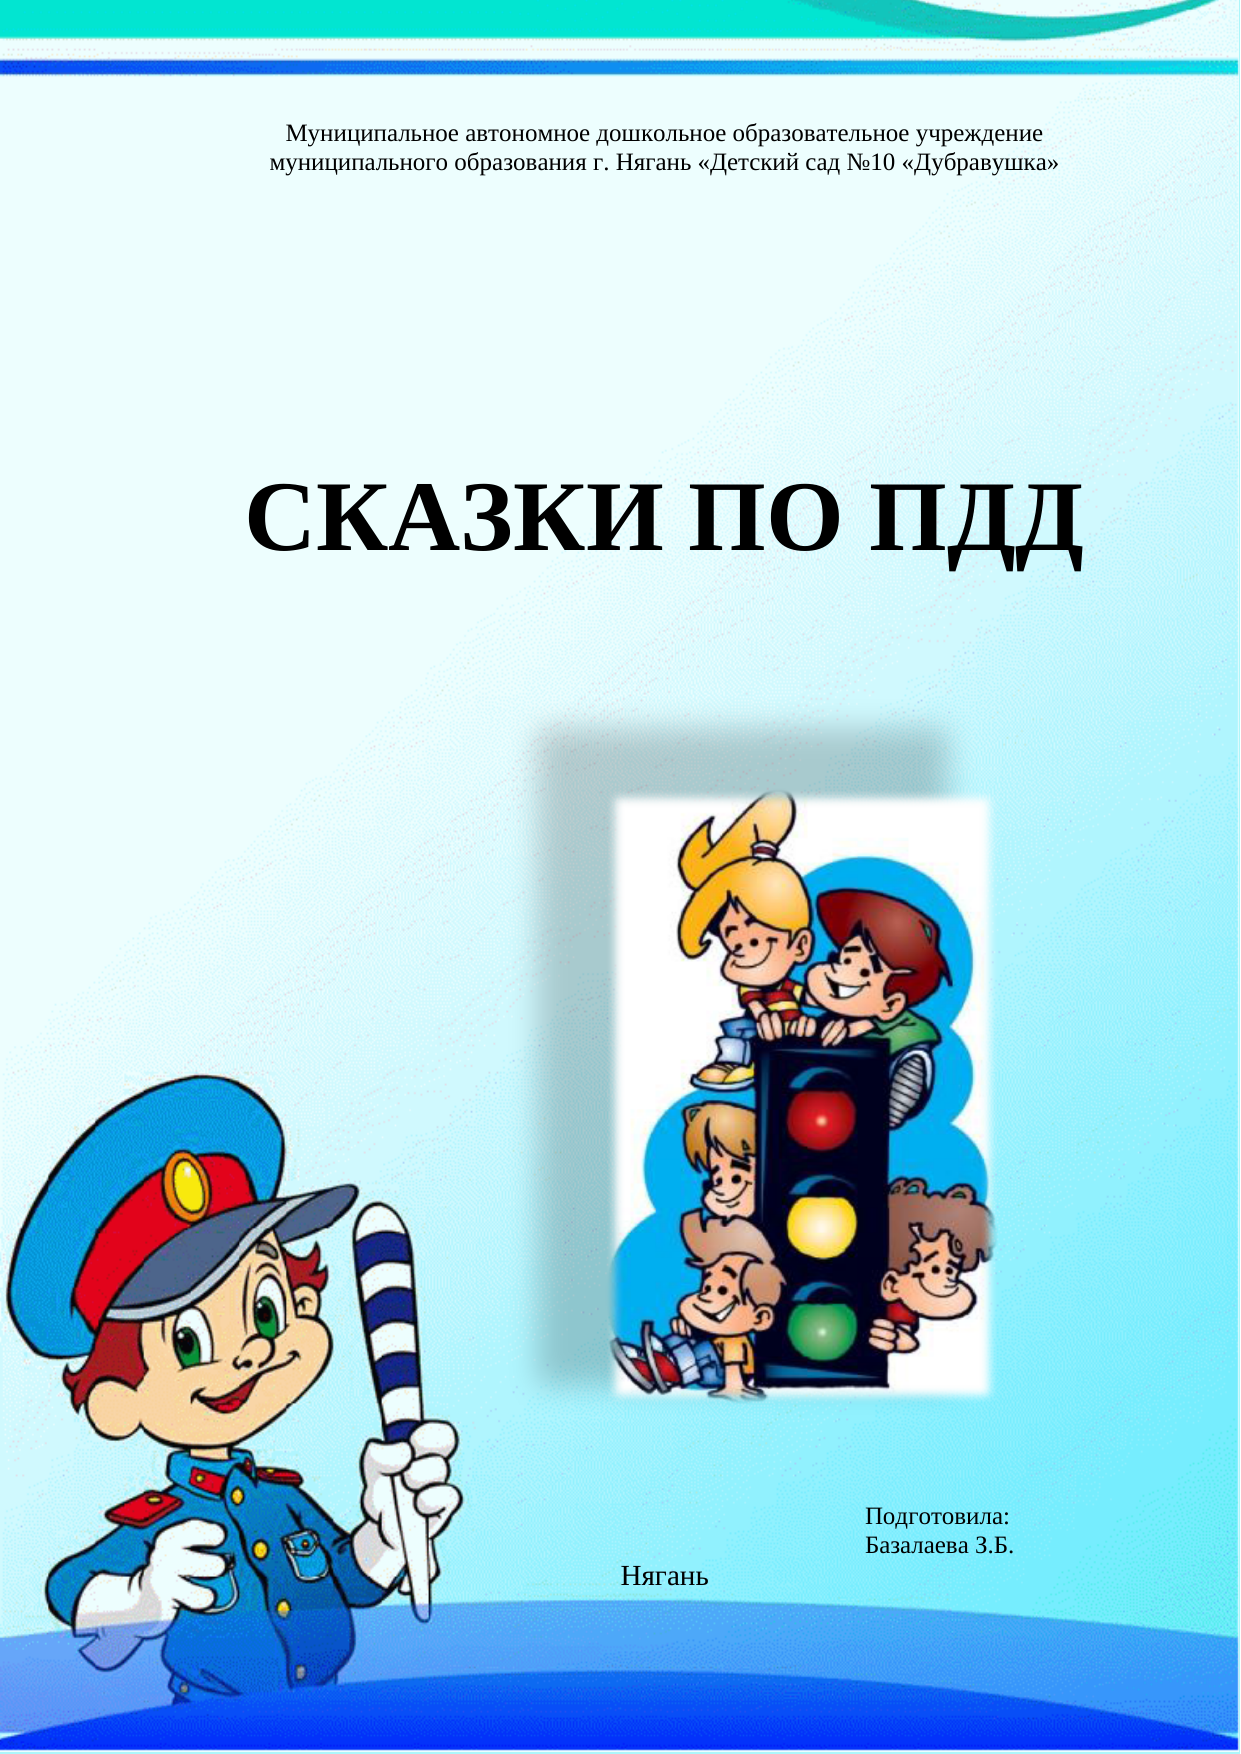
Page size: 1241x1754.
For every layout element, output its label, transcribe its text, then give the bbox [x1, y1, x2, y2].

picture [0, 0, 1239, 1752]
text Базалаева З.Б. [177, 1530, 1152, 1558]
text СКАЗКИ ПО ПДД [177, 457, 1152, 572]
text Подготовила: [177, 1501, 1152, 1530]
text муниципального образования г. Нягань «Детский сад №10 «Дубравушка» [177, 147, 1152, 176]
text Муниципальное автономное дошкольное образовательное учреждение [177, 118, 1152, 147]
text Нягань [177, 1558, 1152, 1592]
